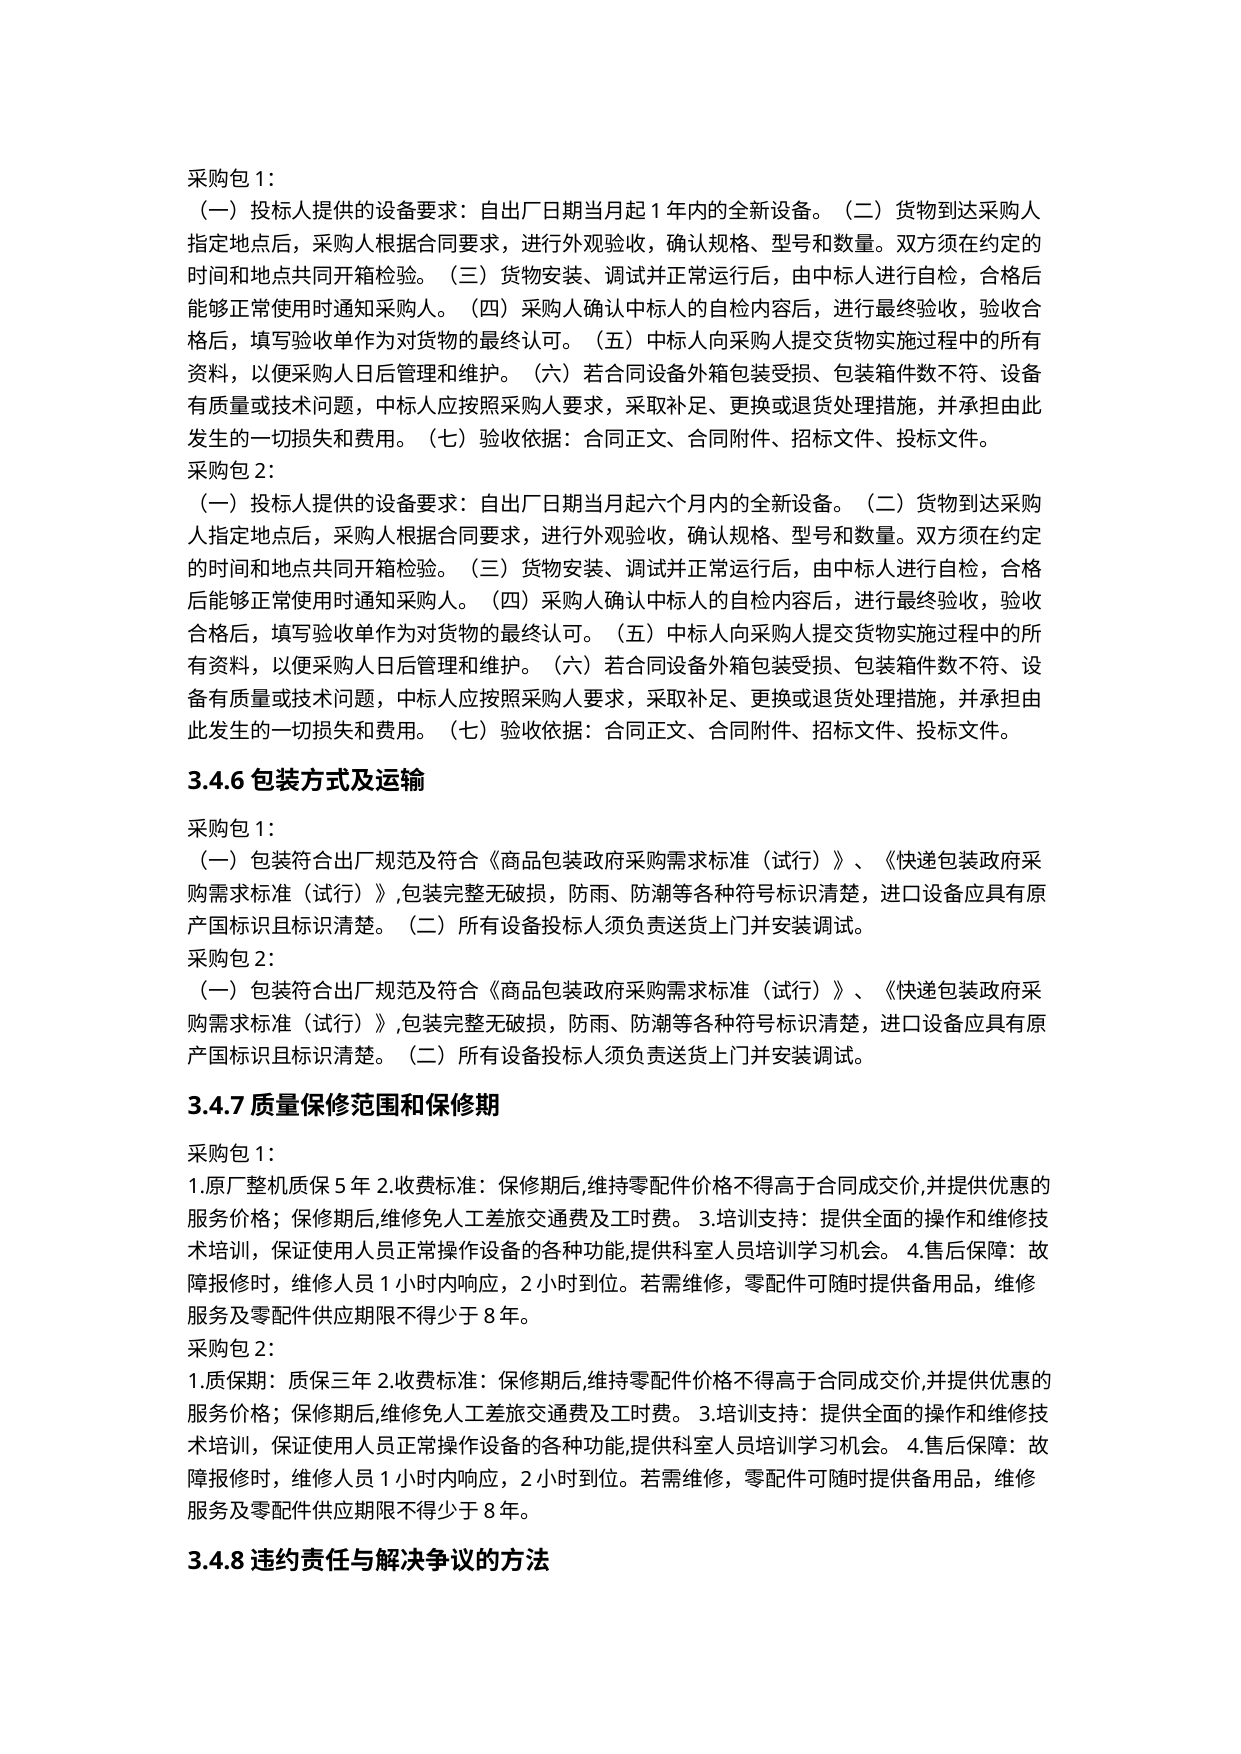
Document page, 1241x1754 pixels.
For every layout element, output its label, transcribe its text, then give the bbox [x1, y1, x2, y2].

text 采购包1： [187, 1137, 1053, 1169]
text 采购包1： [187, 162, 1053, 194]
text 3.4.8违约责任与解决争议的方法 [187, 1527, 1053, 1592]
text 1.原厂整机质保5年 2.收费标准：保修期后,维持零配件价格不得高于合同成交价,并提供优惠的服务价格；保修期后,维修免人工差旅交通费及工时费。 3.培训支持：提供全面的操作和维修技术培训，保证使用人员正常操作设备的各种功能,提供科室人员培训学习机会。 4.售后保障：故障报修时，维修人员1小时内响应，2小时到位。若需维修，零配件可随时提供备用品，维修服务及零配件供应期限不得少于8年。 [187, 1169, 1053, 1332]
text 采购包2： [187, 454, 1053, 487]
text 采购包1： [187, 812, 1053, 844]
text （一）包装符合出厂规范及符合《商品包装政府采购需求标准（试行）》、《快递包装政府采购需求标准（试行）》,包装完整无破损，防雨、防潮等各种符号标识清楚，进口设备应具有原产国标识且标识清楚。（二）所有设备投标人须负责送货上门并安装调试。 [187, 844, 1053, 942]
text 采购包2： [187, 1332, 1053, 1364]
text （一）包装符合出厂规范及符合《商品包装政府采购需求标准（试行）》、《快递包装政府采购需求标准（试行）》,包装完整无破损，防雨、防潮等各种符号标识清楚，进口设备应具有原产国标识且标识清楚。（二）所有设备投标人须负责送货上门并安装调试。 [187, 974, 1053, 1072]
text 采购包2： [187, 942, 1053, 974]
text （一）投标人提供的设备要求：自出厂日期当月起1年内的全新设备。（二）货物到达采购人指定地点后，采购人根据合同要求，进行外观验收，确认规格、型号和数量。双方须在约定的时间和地点共同开箱检验。（三）货物安装、调试并正常运行后，由中标人进行自检，合格后能够正常使用时通知采购人。（四）采购人确认中标人的自检内容后，进行最终验收，验收合格后，填写验收单作为对货物的最终认可。（五）中标人向采购人提交货物实施过程中的所有资料，以便采购人日后管理和维护。（六）若合同设备外箱包装受损、包装箱件数不符、设备有质量或技术问题，中标人应按照采购人要求，采取补足、更换或退货处理措施，并承担由此发生的一切损失和费用。（七）验收依据：合同正文、合同附件、招标文件、投标文件。 [187, 194, 1053, 454]
text （一）投标人提供的设备要求：自出厂日期当月起六个月内的全新设备。（二）货物到达采购人指定地点后，采购人根据合同要求，进行外观验收，确认规格、型号和数量。双方须在约定的时间和地点共同开箱检验。（三）货物安装、调试并正常运行后，由中标人进行自检，合格后能够正常使用时通知采购人。（四）采购人确认中标人的自检内容后，进行最终验收，验收合格后，填写验收单作为对货物的最终认可。（五）中标人向采购人提交货物实施过程中的所有资料，以便采购人日后管理和维护。（六）若合同设备外箱包装受损、包装箱件数不符、设备有质量或技术问题，中标人应按照采购人要求，采取补足、更换或退货处理措施，并承担由此发生的一切损失和费用。（七）验收依据：合同正文、合同附件、招标文件、投标文件。 [187, 487, 1053, 747]
text 3.4.6包装方式及运输 [187, 747, 1053, 812]
text 1.质保期：质保三年 2.收费标准：保修期后,维持零配件价格不得高于合同成交价,并提供优惠的服务价格；保修期后,维修免人工差旅交通费及工时费。 3.培训支持：提供全面的操作和维修技术培训，保证使用人员正常操作设备的各种功能,提供科室人员培训学习机会。 4.售后保障：故障报修时，维修人员1小时内响应，2小时到位。若需维修，零配件可随时提供备用品，维修服务及零配件供应期限不得少于8年。 [187, 1364, 1053, 1527]
text 3.4.7质量保修范围和保修期 [187, 1072, 1053, 1137]
